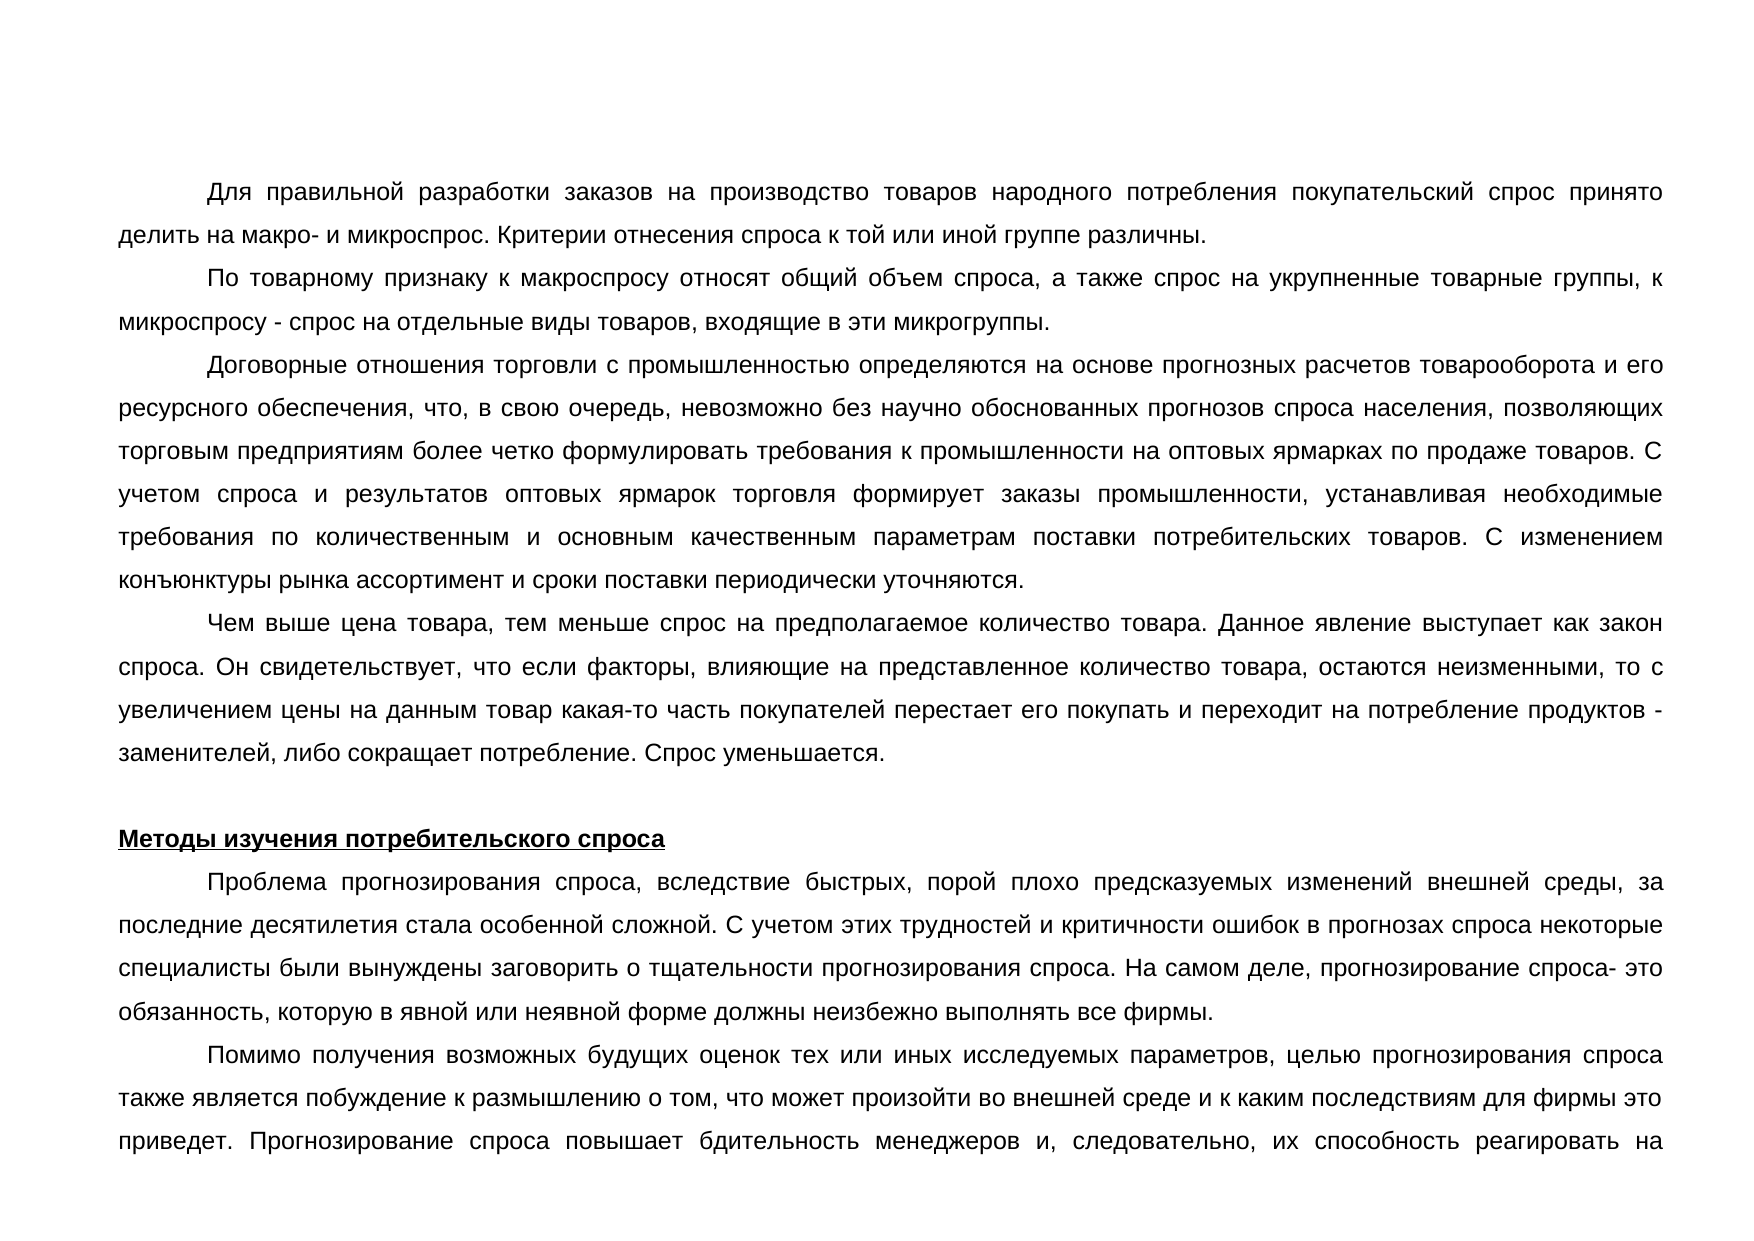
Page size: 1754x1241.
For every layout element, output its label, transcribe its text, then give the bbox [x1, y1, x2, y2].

text По товарному признаку к макроспросу относят общий объем спроса, а также спрос на укрупненные товарные группы, к микроспросу - спрос на отдельные виды товаров, входящие в эти микрогруппы. [118, 263, 1665, 335]
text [118, 1040, 1665, 1155]
text Чем выше цена товара, тем меньше спрос на предполагаемое количество товара. Данное явление выступает как закон спроса. Он свидетельствует, что если факторы, влияющие на представленное количество товара, остаются неизменными, то с увеличением цены на данным товар какая-то часть покупателей перестает его покупать и переходит на потребление продуктов - заменителей, либо сокращает потребление. Спрос уменьшается. [118, 608, 1665, 767]
text Договорные отношения торговли с промышленностью определяются на основе прогнозных расчетов товарооборота и его ресурсного обеспечения, что, в свою очередь, невозможно без научно обоснованных прогнозов спроса населения, позволяющих торговым предприятиям более четко формулировать требования к промышленности на оптовых ярмарках по продаже товаров. С учетом спроса и результатов оптовых ярмарок торговля формирует заказы промышленности, устанавливая необходимые требования по количественным и основным качественным параметрам поставки потребительских товаров. С изменением конъюнктуры рынка ассортимент и сроки поставки периодически уточняются. [118, 350, 1665, 594]
text Проблема прогнозирования спроса, вследствие быстрых, порой плохо предсказуемых изменений внешней среды, за последние десятилетия стала особенной сложной. С учетом этих трудностей и критичности ошибок в прогнозах спроса некоторые специалисты были вынуждены заговорить о тщательности прогнозирования спроса. На самом деле, прогнозирование спроса- это обязанность, которую в явной или неявной форме должны неизбежно выполнять все фирмы. [118, 867, 1665, 1025]
text Методы изучения потребительского спроса [118, 824, 1665, 853]
text Для правильной разработки заказов на производство товаров народного потребления покупательский спрос принято делить на макро- и микроспрос. Критерии отнесения спроса к той или иной группе различны. [118, 177, 1665, 249]
